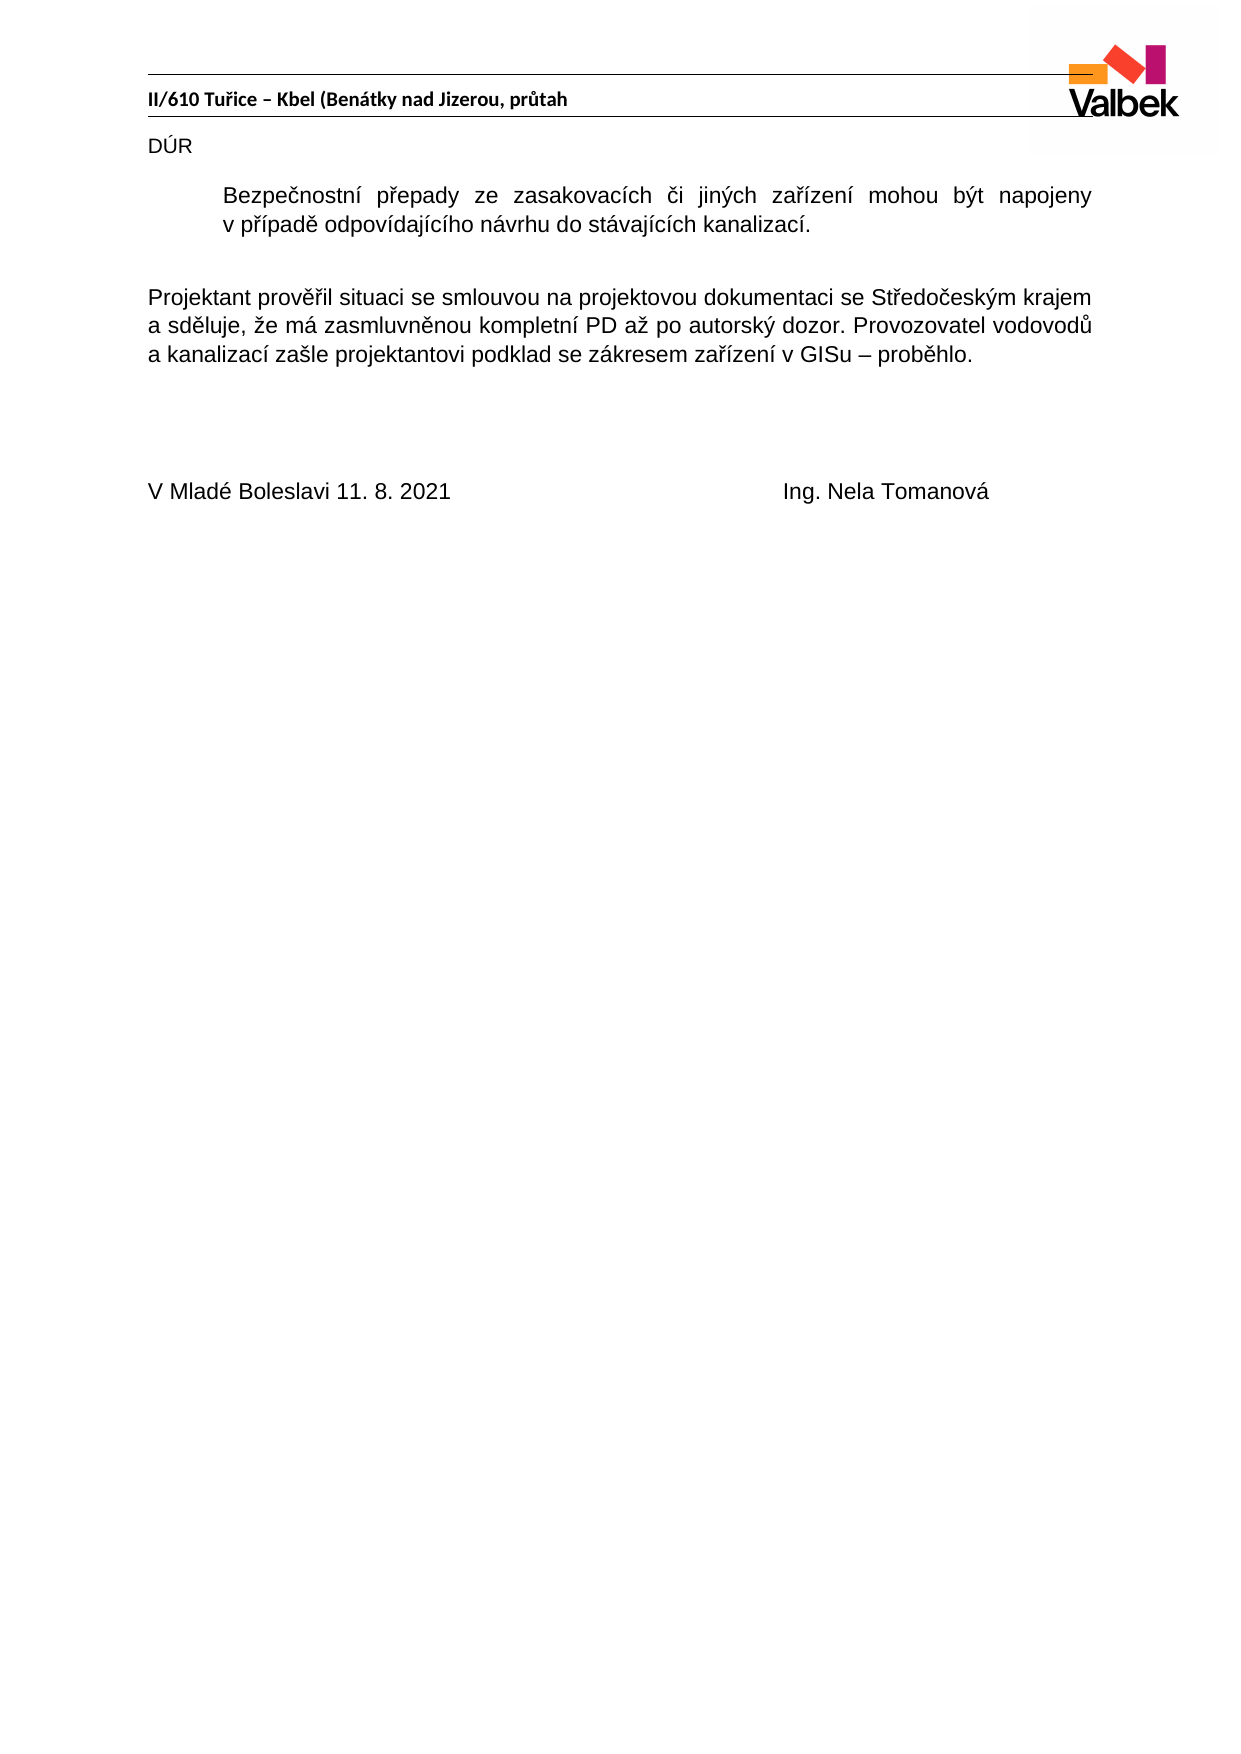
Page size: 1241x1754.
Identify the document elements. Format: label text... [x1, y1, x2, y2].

text Projektant prověřil situaci se smlouvou na projektovou dokumentaci se Středočeským krajem a sděluje, že má zasmluvněnou kompletní PD až po autorský dozor. Provozovatel vodovodů a kanalizací zašle projektantovi podklad se zákresem zařízení v GISu – proběhlo. [148, 284, 1093, 367]
text V Mladé Boleslavi 11. 8. 2021 Ing. Nela Tomanová [148, 478, 1093, 504]
picture [1030, 6, 1218, 155]
